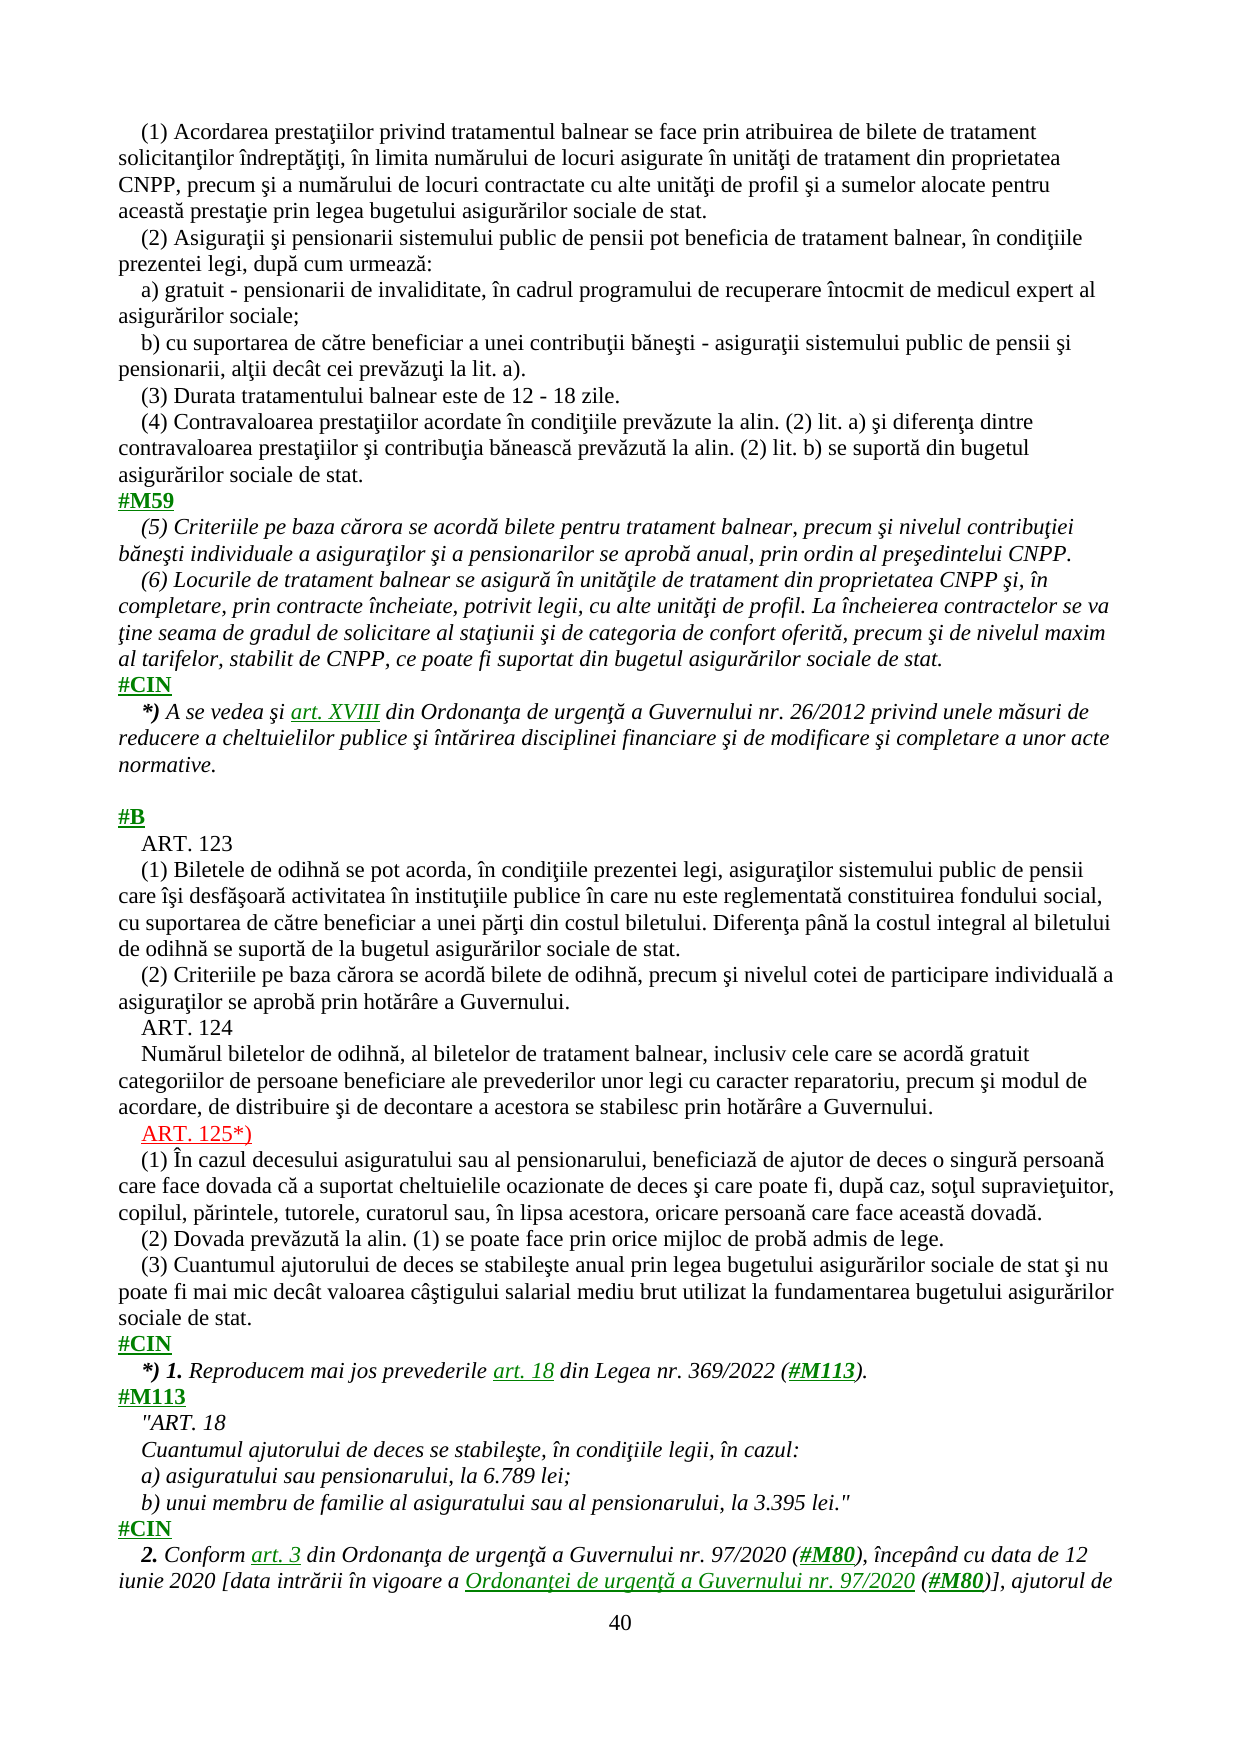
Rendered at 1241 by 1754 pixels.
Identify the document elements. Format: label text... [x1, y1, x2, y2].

text (5) Criteriile pe baza cărora se acordă bilete pentru tratament balnear, precum şi nivelul contribuţiei băneşti individuale a asiguraţilor şi a pensionarilor se aprobă anual, prin ordin al preşedintelui CNPP. [118, 513, 1122, 566]
text (1) Acordarea prestaţiilor privind tratamentul balnear se face prin atribuirea de bilete de tratament solicitanţilor îndreptăţiţi, în limita numărului de locuri asigurate în unităţi de tratament din proprietatea CNPP, precum şi a numărului de locuri contractate cu alte unităţi de profil şi a sumelor alocate pentru această prestaţie prin legea bugetului asigurărilor sociale de stat. [118, 118, 1122, 223]
text (4) Contravaloarea prestaţiilor acordate în condiţiile prevăzute la alin. (2) lit. a) şi diferenţa dintre contravaloarea prestaţiilor şi contribuţia bănească prevăzută la alin. (2) lit. b) se suportă din bugetul asigurărilor sociale de stat. [118, 408, 1122, 487]
text (1) În cazul decesului asiguratului sau al pensionarului, beneficiază de ajutor de deces o singură persoană care face dovada că a suportat cheltuielile ocazionate de deces şi care poate fi, după caz, soţul supravieţuitor, copilul, părintele, tutorele, curatorul sau, în lipsa acestora, oricare persoană care face această dovadă. [118, 1146, 1122, 1225]
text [118, 1541, 1122, 1594]
text #M59 [118, 487, 1122, 513]
text (3) Cuantumul ajutorului de deces se stabileşte anual prin legea bugetului asigurărilor sociale de stat şi nu poate fi mai mic decât valoarea câştigului salarial mediu brut utilizat la fundamentarea bugetului asigurărilor sociale de stat. [118, 1251, 1122, 1330]
text #M113 [118, 1383, 1122, 1409]
text b) cu suportarea de către beneficiar a unei contribuţii băneşti - asiguraţii sistemului public de pensii şi pensionarii, alţii decât cei prevăzuţi la lit. a). [118, 329, 1122, 382]
text "ART. 18 [118, 1409, 1122, 1436]
text #B [118, 803, 1122, 830]
text ART. 125*) [118, 1119, 1122, 1146]
text (2) Asiguraţii şi pensionarii sistemului public de pensii pot beneficia de tratament balnear, în condiţiile prezentei legi, după cum urmează: [118, 223, 1122, 276]
text #CIN [118, 1330, 1122, 1357]
text (3) Durata tratamentului balnear este de 12 - 18 zile. [118, 382, 1122, 408]
text #CIN [118, 672, 1122, 698]
text (6) Locurile de tratament balnear se asigură în unităţile de tratament din proprietatea CNPP şi, în completare, prin contracte încheiate, potrivit legii, cu alte unităţi de profil. La încheierea contractelor se va ţine seama de gradul de solicitare al staţiunii şi de categoria de confort oferită, precum şi de nivelul maxim al tarifelor, stabilit de CNPP, ce poate fi suportat din bugetul asigurărilor sociale de stat. [118, 566, 1122, 672]
text *) 1. Reproducem mai jos prevederile art. 18 din Legea nr. 369/2022 (#M113). [118, 1357, 1122, 1383]
text ART. 124 [118, 1014, 1122, 1041]
text Cuantumul ajutorului de deces se stabileşte, în condiţiile legii, în cazul: [118, 1436, 1122, 1462]
text a) asiguratului sau pensionarului, la 6.789 lei; [118, 1462, 1122, 1488]
text (1) Biletele de odihnă se pot acorda, în condiţiile prezentei legi, asiguraţilor sistemului public de pensii care îşi desfăşoară activitatea în instituţiile publice în care nu este reglementată constituirea fondului social, cu suportarea de către beneficiar a unei părţi din costul biletului. Diferenţa până la costul integral al biletului de odihnă se suportă de la bugetul asigurărilor sociale de stat. [118, 856, 1122, 961]
text Numărul biletelor de odihnă, al biletelor de tratament balnear, inclusiv cele care se acordă gratuit categoriilor de persoane beneficiare ale prevederilor unor legi cu caracter reparatoriu, precum şi modul de acordare, de distribuire şi de decontare a acestora se stabilesc prin hotărâre a Guvernului. [118, 1041, 1122, 1119]
text *) A se vedea şi art. XVIII din Ordonanţa de urgenţă a Guvernului nr. 26/2012 privind unele măsuri de reducere a cheltuielilor publice şi întărirea disciplinei financiare şi de modificare şi completare a unor acte normative. [118, 698, 1122, 777]
text ART. 123 [118, 830, 1122, 856]
text #CIN [118, 1515, 1122, 1541]
text (2) Criteriile pe baza cărora se acordă bilete de odihnă, precum şi nivelul cotei de participare individuală a asiguraţilor se aprobă prin hotărâre a Guvernului. [118, 961, 1122, 1014]
text a) gratuit - pensionarii de invaliditate, în cadrul programului de recuperare întocmit de medicul expert al asigurărilor sociale; [118, 276, 1122, 329]
text (2) Dovada prevăzută la alin. (1) se poate face prin orice mijloc de probă admis de lege. [118, 1225, 1122, 1251]
text b) unui membru de familie al asiguratului sau al pensionarului, la 3.395 lei." [118, 1488, 1122, 1515]
